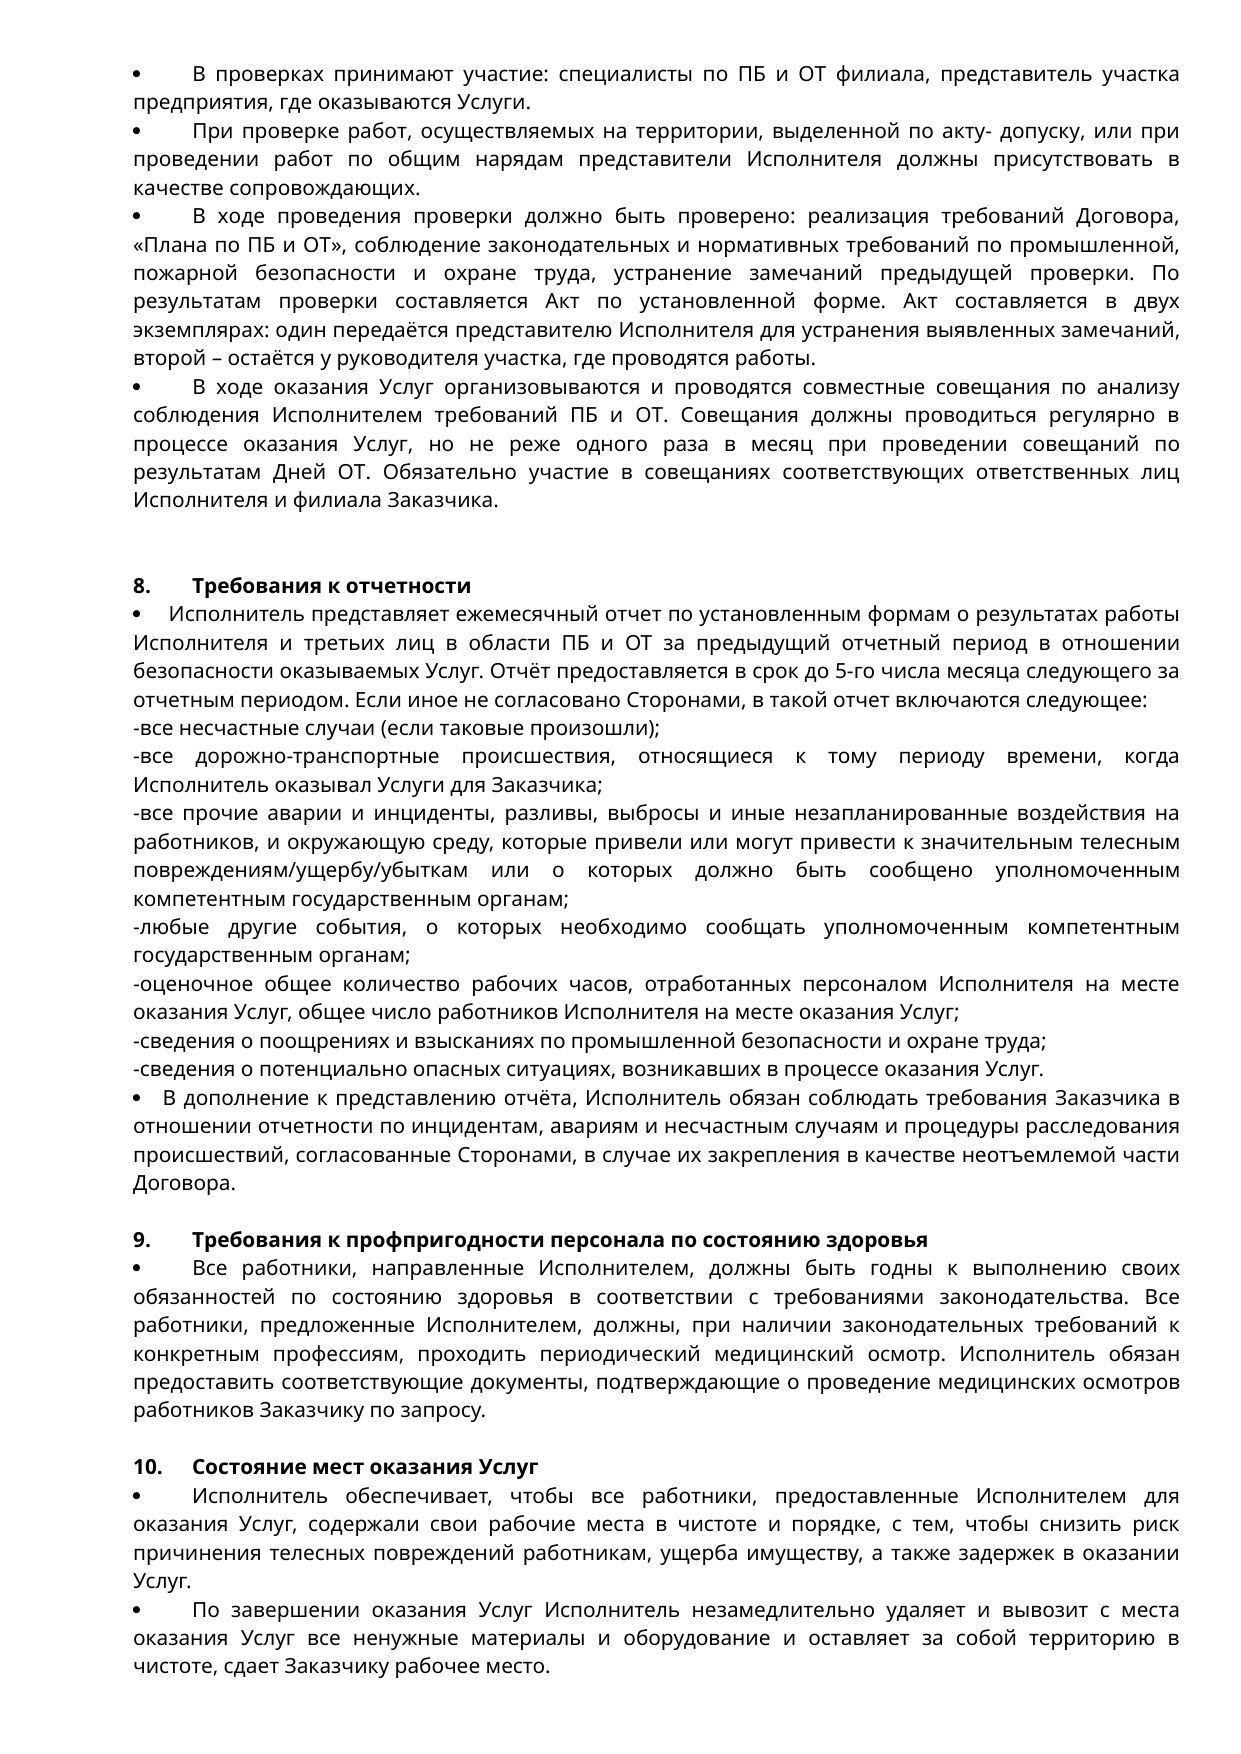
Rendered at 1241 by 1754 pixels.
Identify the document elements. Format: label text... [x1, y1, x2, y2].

list Исполнитель представляет ежемесячный отчет по установленным формам о результатах работы Исполнителя и третьих лиц в области ПБ и ОТ за предыдущий отчетный период в отношении безопасности оказываемых Услуг. Отчёт предоставляется в срок до 5-го числа месяца следующего за отчетным периодом. Если иное не согласовано Сторонами, в такой отчет включаются следующее: [133, 599, 1181, 713]
text -сведения о поощрениях и взысканиях по промышленной безопасности и охране труда; [133, 1026, 1181, 1054]
list Требования к отчетности [133, 571, 1181, 599]
text -все несчастные случаи (если таковые произошли); [133, 713, 1181, 742]
list В дополнение к представлению отчёта, Исполнитель обязан соблюдать требования Заказчика в отношении отчетности по инцидентам, авариям и несчастным случаям и процедуры расследования происшествий, согласованные Сторонами, в случае их закрепления в качестве неотъемлемой части Договора. [133, 1083, 1181, 1197]
list По завершении оказания Услуг Исполнитель незамедлительно удаляет и вывозит с места оказания Услуг все ненужные материалы и оборудование и оставляет за собой территорию в чистоте, сдает Заказчику рабочее место. [133, 1595, 1181, 1680]
text -все прочие аварии и инциденты, разливы, выбросы и иные незапланированные воздействия на работников, и окружающую среду, которые привели или могут привести к значительным телесным повреждениям/ущербу/убыткам или о которых должно быть сообщено уполномоченным компетентным государственным органам; [133, 798, 1181, 912]
list Состояние мест оказания Услуг [133, 1452, 1181, 1481]
text -сведения о потенциально опасных ситуациях, возникавших в процессе оказания Услуг. [133, 1054, 1181, 1083]
list При проверке работ, осуществляемых на территории, выделенной по акту- допуску, или при проведении работ по общим нарядам представители Исполнителя должны присутствовать в качестве сопровождающих. [133, 116, 1181, 201]
list Все работники, направленные Исполнителем, должны быть годны к выполнению своих обязанностей по состоянию здоровья в соответствии с требованиями законодательства. Все работники, предложенные Исполнителем, должны, при наличии законодательных требований к конкретным профессиям, проходить периодический медицинский осмотр. Исполнитель обязан предоставить соответствующие документы, подтверждающие о проведение медицинских осмотров работников Заказчику по запросу. [133, 1253, 1181, 1424]
list Исполнитель обеспечивает, чтобы все работники, предоставленные Исполнителем для оказания Услуг, содержали свои рабочие места в чистоте и порядке, с тем, чтобы снизить риск причинения телесных повреждений работникам, ущерба имуществу, а также задержек в оказании Услуг. [133, 1481, 1181, 1595]
list В ходе оказания Услуг организовываются и проводятся совместные совещания по анализу соблюдения Исполнителем требований ПБ и ОТ. Совещания должны проводиться регулярно в процессе оказания Услуг, но не реже одного раза в месяц при проведении совещаний по результатам Дней ОТ. Обязательно участие в совещаниях соответствующих ответственных лиц Исполнителя и филиала Заказчика. [133, 372, 1181, 514]
text -любые другие события, о которых необходимо сообщать уполномоченным компетентным государственным органам; [133, 912, 1181, 969]
list Требования к профпригодности персонала по состоянию здоровья [133, 1225, 1181, 1253]
list В проверках принимают участие: специалисты по ПБ и ОТ филиала, представитель участка предприятия, где оказываются Услуги. [133, 59, 1181, 116]
list В ходе проведения проверки должно быть проверено: реализация требований Договора, «Плана по ПБ и ОТ», соблюдение законодательных и нормативных требований по промышленной, пожарной безопасности и охране труда, устранение замечаний предыдущей проверки. По результатам проверки составляется Акт по установленной форме. Акт составляется в двух экземплярах: один передаётся представителю Исполнителя для устранения выявленных замечаний, второй – остаётся у руководителя участка, где проводятся работы. [133, 201, 1181, 372]
text -оценочное общее количество рабочих часов, отработанных персоналом Исполнителя на месте оказания Услуг, общее число работников Исполнителя на месте оказания Услуг; [133, 969, 1181, 1026]
text -все дорожно-транспортные происшествия, относящиеся к тому периоду времени, когда Исполнитель оказывал Услуги для Заказчика; [133, 742, 1181, 798]
